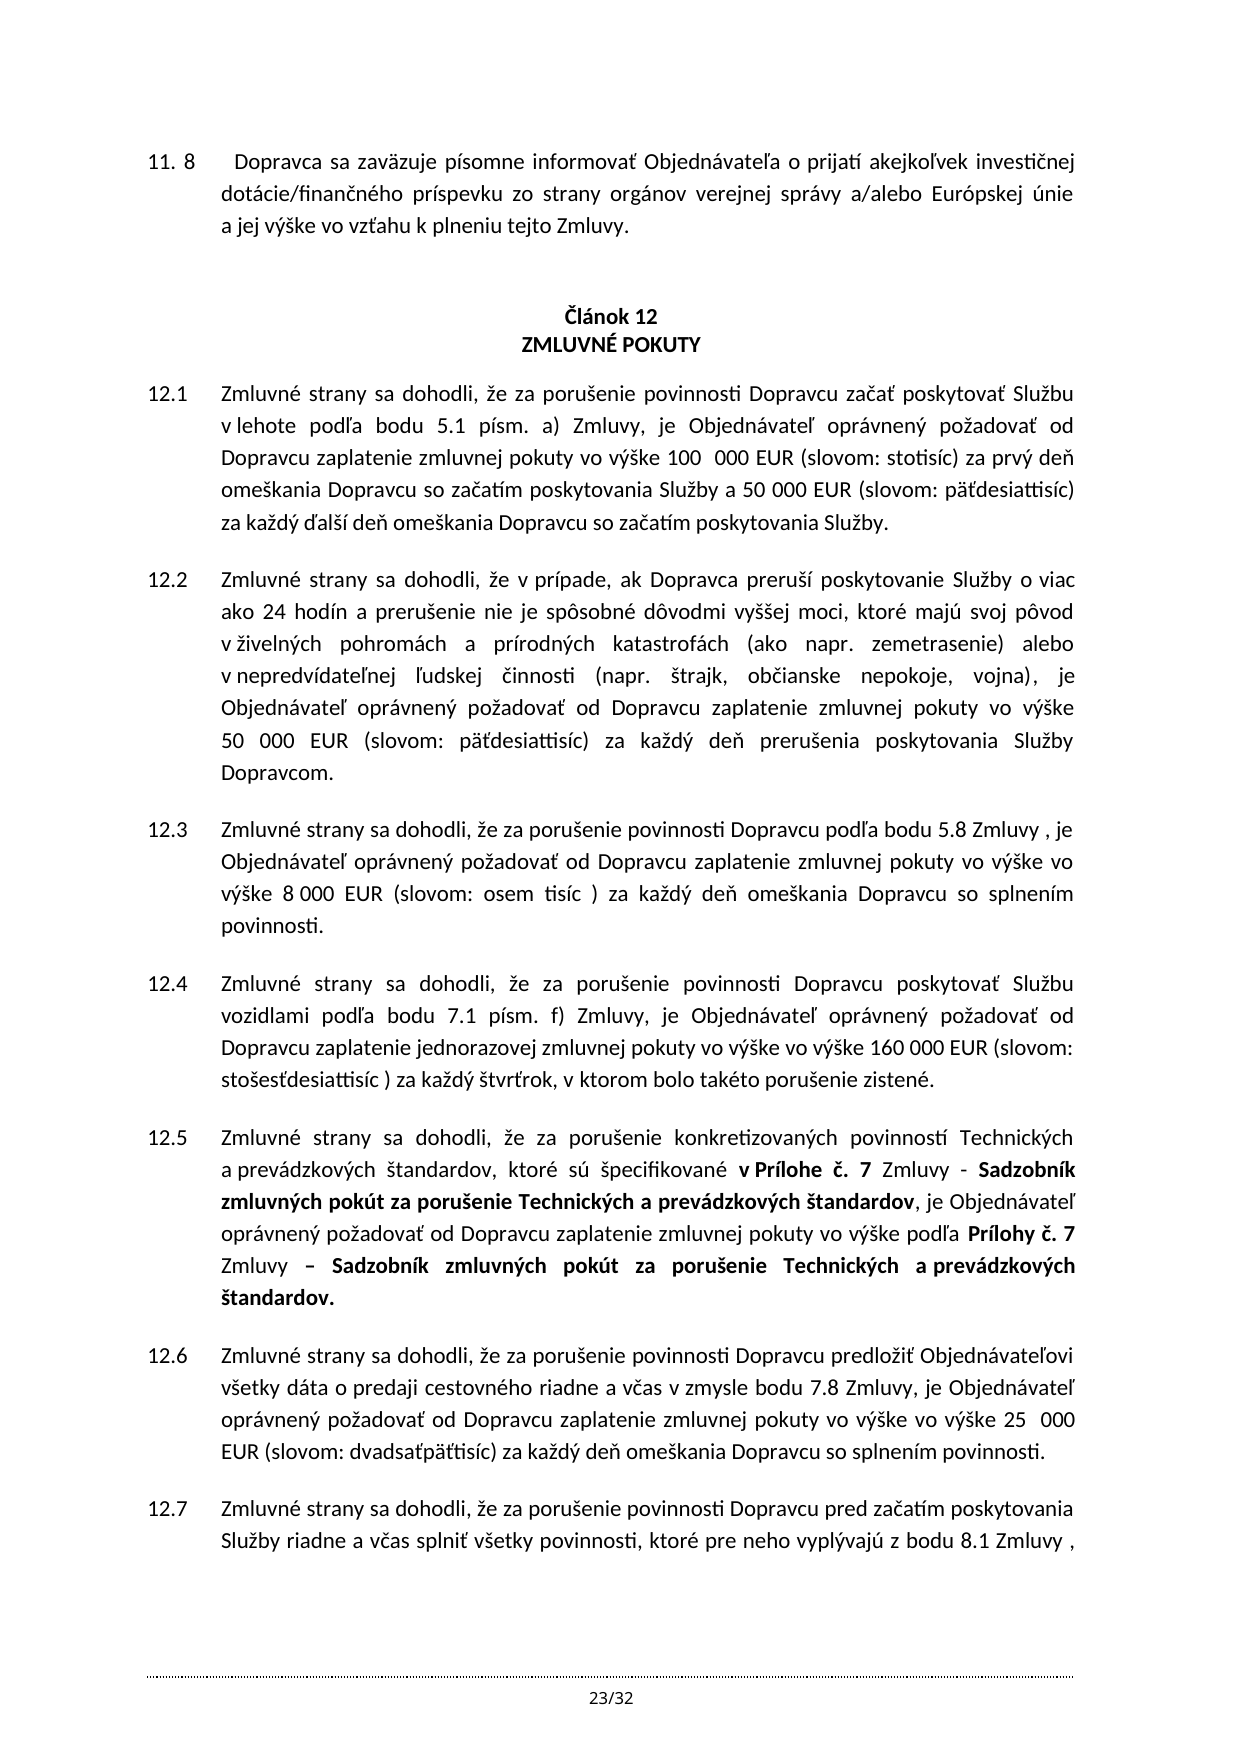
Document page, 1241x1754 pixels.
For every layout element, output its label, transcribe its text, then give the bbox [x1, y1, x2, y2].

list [147, 1494, 1075, 1555]
list Zmluvné strany sa dohodli, že v prípade, ak Dopravca preruší poskytovanie Služby o viac ako 24 hodín a prerušenie nie je spôsobné dôvodmi vyššej moci, ktoré majú svoj pôvod v živelných pohromách a prírodných katastrofách (ako napr. zemetrasenie) alebo v nepredvídateľnej ľudskej činnosti (napr. štrajk, občianske nepokoje, vojna), je Objednávateľ oprávnený požadovať od Dopravcu zaplatenie zmluvnej pokuty vo výške 50 000 EUR (slovom: päťdesiattisíc) za každý deň prerušenia poskytovania Služby Dopravcom. [147, 565, 1075, 786]
list Zmluvné strany sa dohodli, že za porušenie povinnosti Dopravcu začať poskytovať Službu v lehote podľa bodu 5.1 písm. a) Zmluvy, je Objednávateľ oprávnený požadovať od Dopravcu zaplatenie zmluvnej pokuty vo výške 100 000 EUR (slovom: stotisíc) za prvý deň omeškania Dopravcu so začatím poskytovania Služby a 50 000 EUR (slovom: päťdesiattisíc) za každý ďalší deň omeškania Dopravcu so začatím poskytovania Služby. [147, 379, 1075, 536]
list Zmluvné strany sa dohodli, že za porušenie povinnosti Dopravcu predložiť Objednávateľovi všetky dáta o predaji cestovného riadne a včas v zmysle bodu 7.8 Zmluvy, je Objednávateľ oprávnený požadovať od Dopravcu zaplatenie zmluvnej pokuty vo výške vo výške 25 000 EUR (slovom: dvadsaťpäťtisíc) za každý deň omeškania Dopravcu so splnením povinnosti. [147, 1341, 1075, 1465]
list Zmluvné strany sa dohodli, že za porušenie povinnosti Dopravcu poskytovať Službu vozidlami podľa bodu 7.1 písm. f) Zmluvy, je Objednávateľ oprávnený požadovať od Dopravcu zaplatenie jednorazovej zmluvnej pokuty vo výške vo výške 160 000 EUR (slovom: stošesťdesiattisíc ) za každý štvrťrok, v ktorom bolo takéto porušenie zistené. [147, 969, 1075, 1093]
text 11. 8 Dopravca sa zaväzuje písomne informovať Objednávateľa o prijatí akejkoľvek investičnej dotácie/finančného príspevku zo strany orgánov verejnej správy a/alebo Európskej únie a jej výške vo vzťahu k plneniu tejto Zmluvy. [147, 147, 1075, 239]
list Zmluvné strany sa dohodli, že za porušenie konkretizovaných povinností Technických a prevádzkových štandardov, ktoré sú špecifikované v Prílohe č. 7 Zmluvy - Sadzobník zmluvných pokút za porušenie Technických a prevádzkových štandardov, je Objednávateľ oprávnený požadovať od Dopravcu zaplatenie zmluvnej pokuty vo výške podľa Prílohy č. 7 Zmluvy – Sadzobník zmluvných pokút za porušenie Technických a prevádzkových štandardov. [147, 1123, 1075, 1312]
list ZMLUVNÉ POKUTY [147, 330, 1075, 358]
list Zmluvné strany sa dohodli, že za porušenie povinnosti Dopravcu podľa bodu 5.8 Zmluvy , je Objednávateľ oprávnený požadovať od Dopravcu zaplatenie zmluvnej pokuty vo výške vo výške 8 000 EUR (slovom: osem tisíc ) za každý deň omeškania Dopravcu so splnením povinnosti. [147, 815, 1075, 940]
text Článok 12 [147, 302, 1075, 330]
